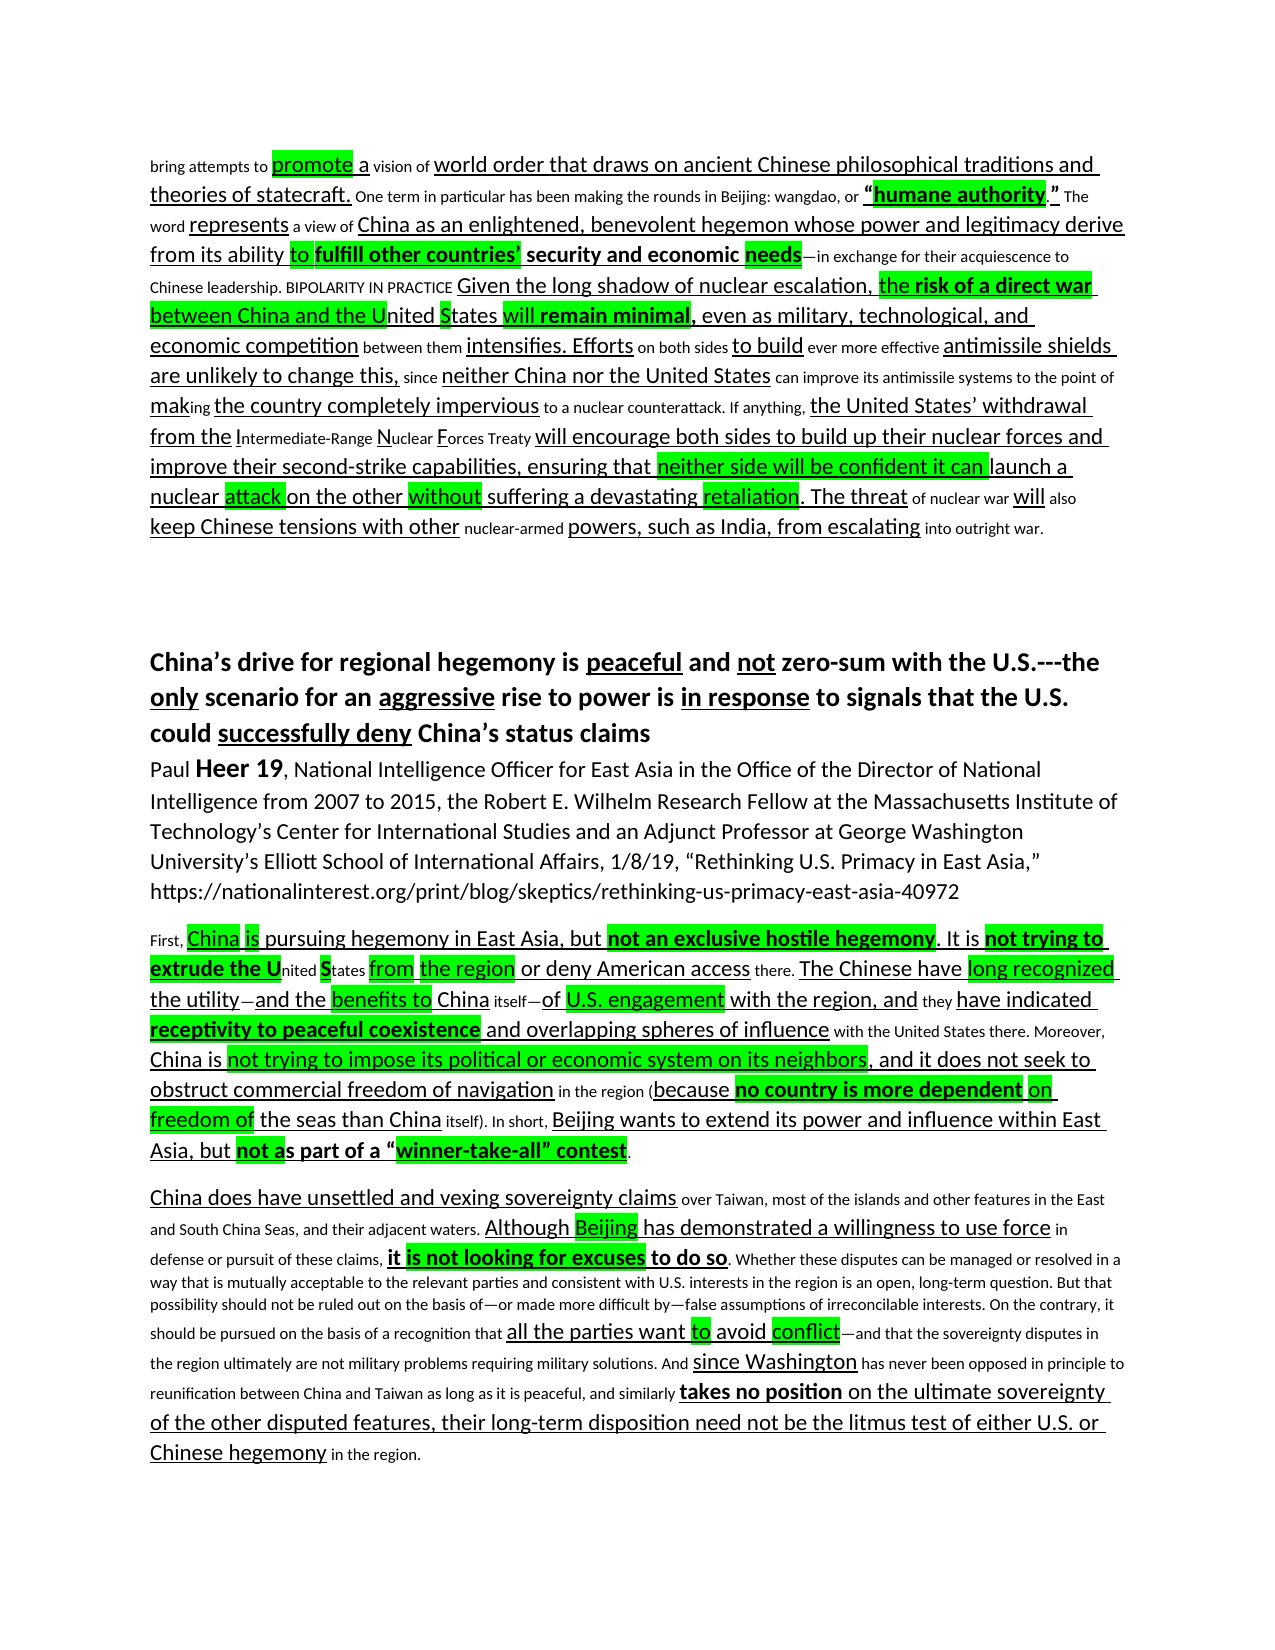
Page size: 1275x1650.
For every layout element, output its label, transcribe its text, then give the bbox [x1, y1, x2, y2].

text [150, 150, 1125, 541]
text First, China is pursuing hegemony in East Asia, but not an exclusive hostile hegemony. It is not trying to extrude the United States from the region or deny American access there. The Chinese have long recognized the utility—and the benefits to China itself—of U.S. engagement with the region, and they have indicated receptivity to peaceful coexistence and overlapping spheres of influence with the United States there. Moreover, China is not trying to impose its political or economic system on its neighbors, and it does not seek to obstruct commercial freedom of navigation in the region (because no country is more dependent on freedom of the seas than China itself). In short, Beijing wants to extend its power and influence within East Asia, but not as part of a “winner-take-all” contest. [150, 924, 1125, 1164]
subtitle China’s drive for regional hegemony is peaceful and not zero-sum with the U.S.---the only scenario for an aggressive rise to power is in response to signals that the U.S. could successfully deny China’s status claims [150, 645, 1125, 749]
text Paul Heer 19, National Intelligence Officer for East Asia in the Office of the Director of National Intelligence from 2007 to 2015, the Robert E. Wilhelm Research Fellow at the Massachusetts Institute of Technology’s Center for International Studies and an Adjunct Professor at George Washington University’s Elliott School of International Affairs, 1/8/19, “Rethinking U.S. Primacy in East Asia,” https://nationalinterest.org/print/blog/skeptics/rethinking-us-primacy-east-asia-40972 [150, 752, 1125, 906]
text China does have unsettled and vexing sovereignty claims over Taiwan, most of the islands and other features in the East and South China Seas, and their adjacent waters. Although Beijing has demonstrated a willingness to use force in defense or pursuit of these claims, it is not looking for excuses to do so. Whether these disputes can be managed or resolved in a way that is mutually acceptable to the relevant parties and consistent with U.S. interests in the region is an open, long-term question. But that possibility should not be ruled out on the basis of—or made more difficult by—false assumptions of irreconcilable interests. On the contrary, it should be pursued on the basis of a recognition that all the parties want to avoid conflict—and that the sovereignty disputes in the region ultimately are not military problems requiring military solutions. And since Washington has never been opposed in principle to reunification between China and Taiwan as long as it is peaceful, and similarly takes no position on the ultimate sovereignty of the other disputed features, their long-term disposition need not be the litmus test of either U.S. or Chinese hegemony in the region. [150, 1183, 1125, 1466]
